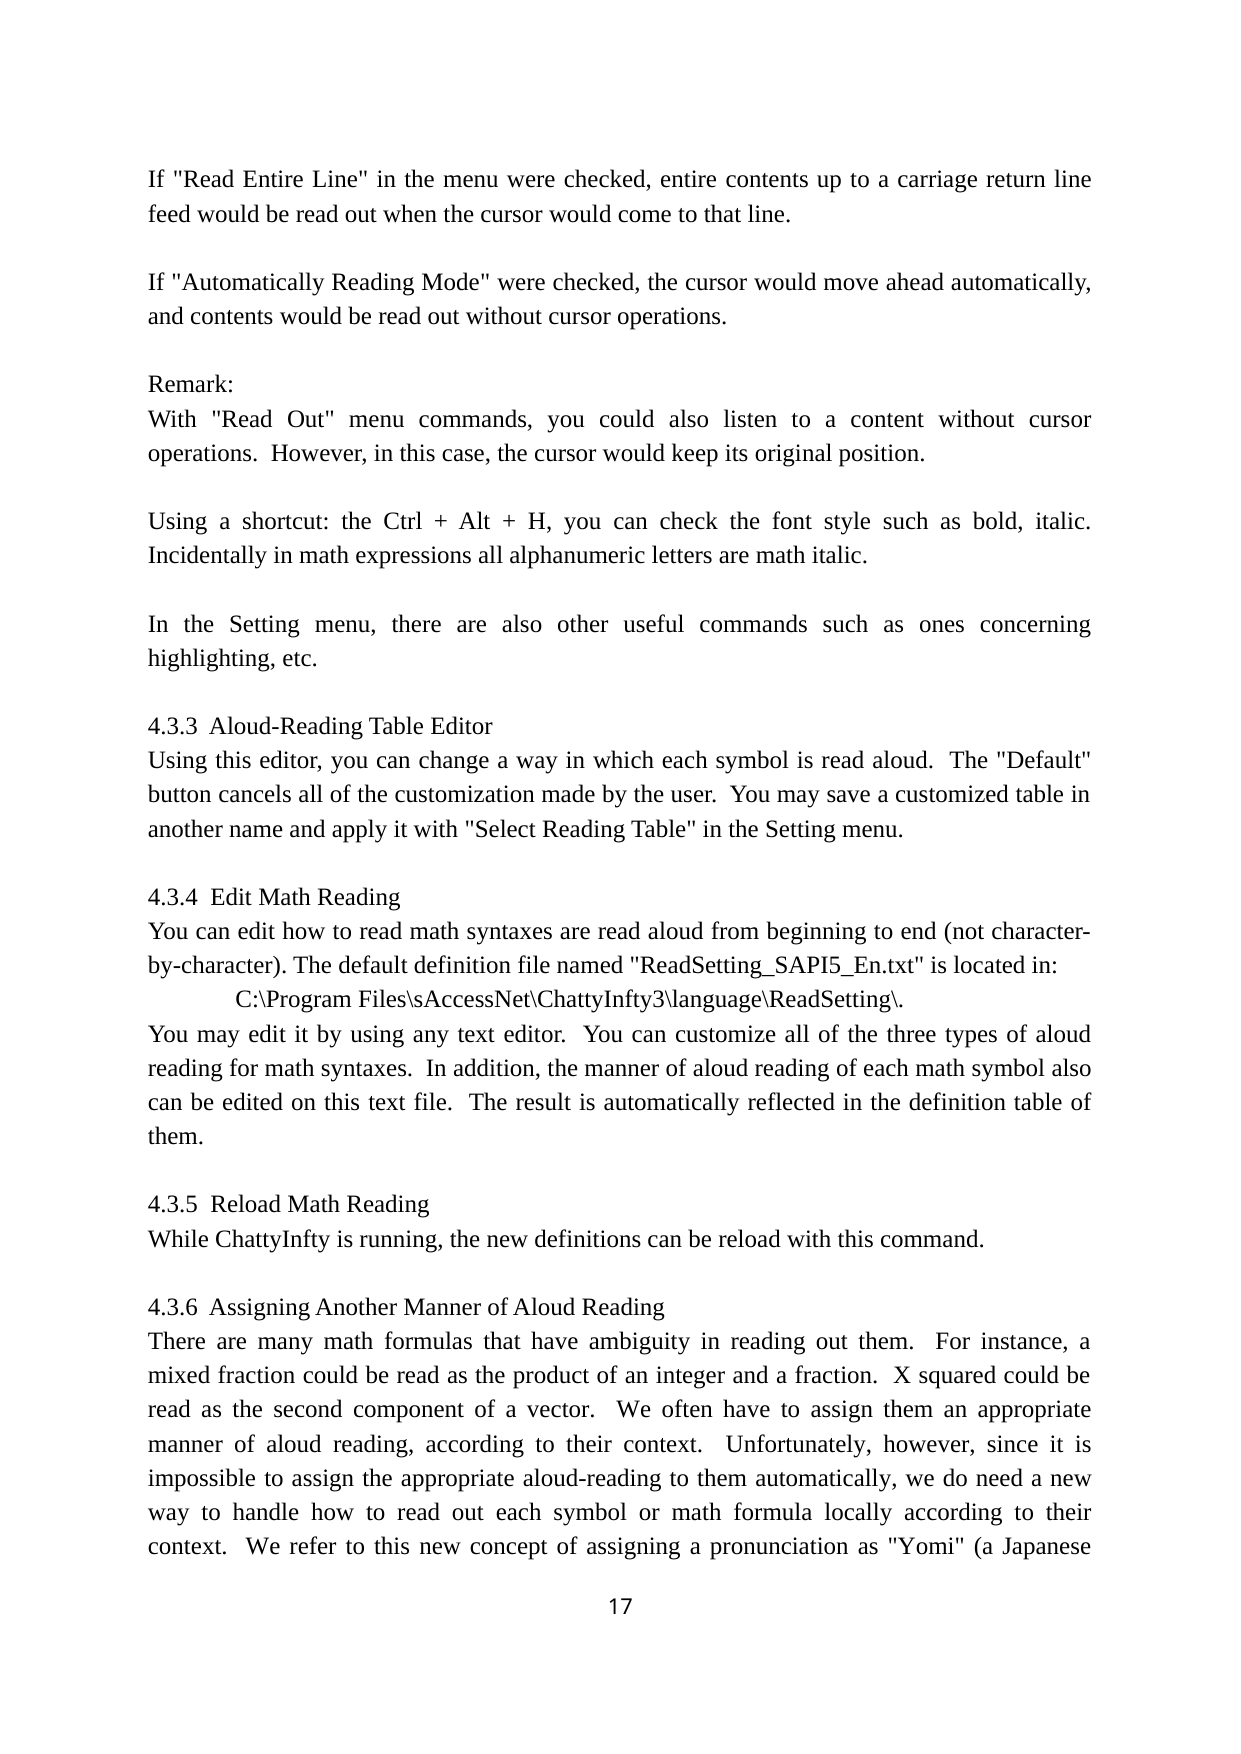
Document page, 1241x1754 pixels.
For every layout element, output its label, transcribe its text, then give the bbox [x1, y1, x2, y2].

text You may edit it by using any text editor. You can customize all of the three types of aloud reading for math syntaxes. In addition, the manner of aloud reading of each math symbol also can be edited on this text file. The result is automatically reflected in the definition table of them. [148, 1016, 1092, 1153]
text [148, 1323, 1092, 1563]
text Remark: [148, 367, 1092, 401]
text 4.3.5 Reload Math [148, 1187, 1092, 1221]
text If "Automatically Reading Mode" were checked, the cursor would move ahead automatically, and contents would be read out without cursor operations. [148, 264, 1092, 333]
text In the Setting menu, there are also other useful commands such as ones concerning highlighting, etc. [148, 606, 1092, 674]
text With "Read Out" menu commands, you could also listen to a content without cursor operations. However, in this case, the cursor would keep its original position. [148, 401, 1092, 469]
text You can edit how to read math syntaxes are read aloud from beginning to end (not character-by-character). The default definition file named "ReadSetting_SAPI5_En.txt" is located in: [148, 913, 1092, 982]
text C:\Program Files\sAccessNet\ChattyInfty3\language\ReadSetting\. [148, 982, 1092, 1016]
text 4.3.3 Aloud-Reading Table Editor [148, 708, 1092, 743]
text If "Read Entire Line" in the menu were checked, entire contents up to a carriage return line feed would be read out when the cursor would come to that line. [148, 162, 1092, 230]
text 4.3.6 Assigning Another Manner of Aloud Reading [148, 1289, 1092, 1323]
text 4.3.4 Edit Math [148, 879, 1092, 913]
text Using this editor, you can change a way in which each symbol is read aloud. The "Default" button cancels all of the customization made by the user. You may save a customized table in another name and apply it with "Select Reading Table" in the Setting menu. [148, 743, 1092, 845]
text While ChattyInfty is running, the new definitions can be reload with this command. [148, 1221, 1092, 1255]
text Using a shortcut: the Ctrl + Alt + H, you can check the font style such as bold, italic. Incidentally in math expressions all alphanumeric letters are math italic. [148, 503, 1092, 572]
